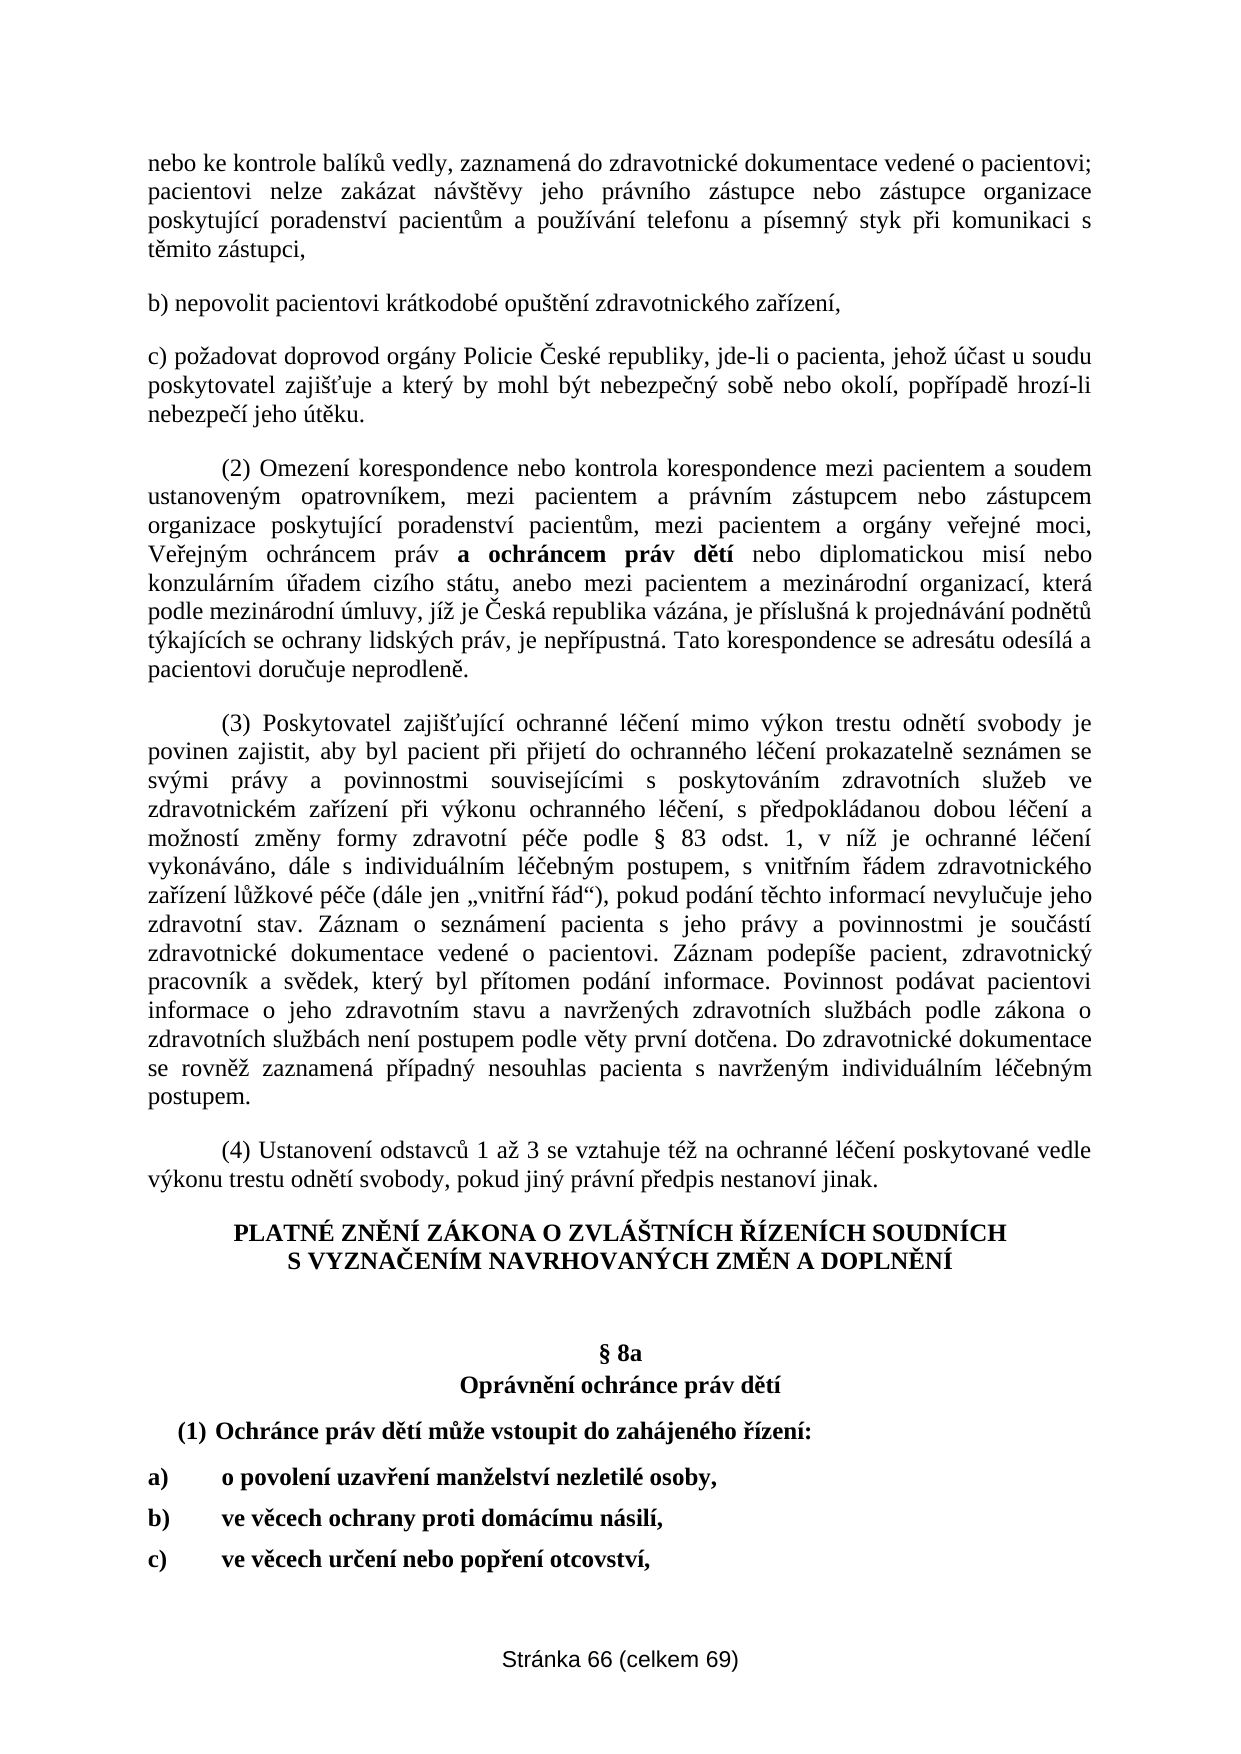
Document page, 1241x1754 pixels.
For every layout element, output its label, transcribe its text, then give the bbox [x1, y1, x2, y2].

list ve věcech určení nebo popření otcovství, [148, 1544, 1063, 1573]
text Oprávnění ochránce práv dětí [148, 1371, 1093, 1399]
text PLATNÉ ZNĚNÍ ZÁKONA O ZVLÁŠTNÍCH ŘÍZENÍCH SOUDNÍCH S VYZNAČENÍM NAVRHOVANÝCH ZMĚN A DOPLNĚNÍ [148, 1218, 1093, 1275]
text (2) Omezení korespondence nebo kontrola korespondence mezi pacientem a soudem ustanoveným opatrovníkem, mezi pacientem a právním zástupcem nebo zástupcem organizace poskytující poradenství pacientům, mezi pacientem a orgány veřejné moci, Veřejným ochráncem práv a ochráncem práv dětí nebo diplomatickou misí nebo konzulárním úřadem cizího státu, anebo mezi pacientem a mezinárodní organizací, která podle mezinárodní úmluvy, jíž je Česká republika vázána, je příslušná k projednávání podnětů týkajících se ochrany lidských práv, je nepřípustná. Tato korespondence se adresátu odesílá a pacientovi doručuje neprodleně. [148, 453, 1093, 683]
text (3) Poskytovatel zajišťující ochranné léčení mimo výkon trestu odnětí svobody je povinen zajistit, aby byl pacient při přijetí do ochranného léčení prokazatelně seznámen se svými právy a povinnostmi souvisejícími s poskytováním zdravotních služeb ve zdravotnickém zařízení při výkonu ochranného léčení, s předpokládanou dobou léčení a možností změny formy zdravotní péče podle § 83 odst. 1, v níž je ochranné léčení vykonáváno, dále s individuálním léčebným postupem, s vnitřním řádem zdravotnického zařízení lůžkové péče (dále jen „vnitřní řád“), pokud podání těchto informací nevylučuje jeho zdravotní stav. Záznam o seznámení pacienta s jeho právy a povinnostmi je součástí zdravotnické dokumentace vedené o pacientovi. Záznam podepíše pacient, zdravotnický pracovník a svědek, který byl přítomen podání informace. Povinnost podávat pacientovi informace o jeho zdravotním stavu a navržených zdravotních službách podle zákona o zdravotních službách není postupem podle věty první dotčena. Do zdravotnické dokumentace se rovněž zaznamená případný nesouhlas pacienta s navrženým individuálním léčebným postupem. [148, 708, 1093, 1110]
list ve věcech ochrany proti domácímu násilí, [148, 1503, 1063, 1532]
list o povolení uzavření manželství nezletilé osoby, [148, 1462, 1063, 1490]
text (4) Ustanovení odstavců 1 až 3 se vztahuje též na ochranné léčení poskytované vedle výkonu trestu odnětí svobody, pokud jiný právní předpis nestanoví jinak. [148, 1135, 1093, 1193]
text b) nepovolit pacientovi krátkodobé opuštění zdravotnického zařízení, [148, 288, 1093, 316]
list Ochránce práv dětí může vstoupit do zahájeného řízení: [177, 1416, 1063, 1445]
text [148, 148, 1093, 263]
text c) požadovat doprovod orgány Policie České republiky, jde-li o pacienta, jehož účast u soudu poskytovatel zajišťuje a který by mohl být nebezpečný sobě nebo okolí, popřípadě hrozí-li nebezpečí jeho útěku. [148, 341, 1093, 428]
text § 8a [148, 1338, 1093, 1366]
